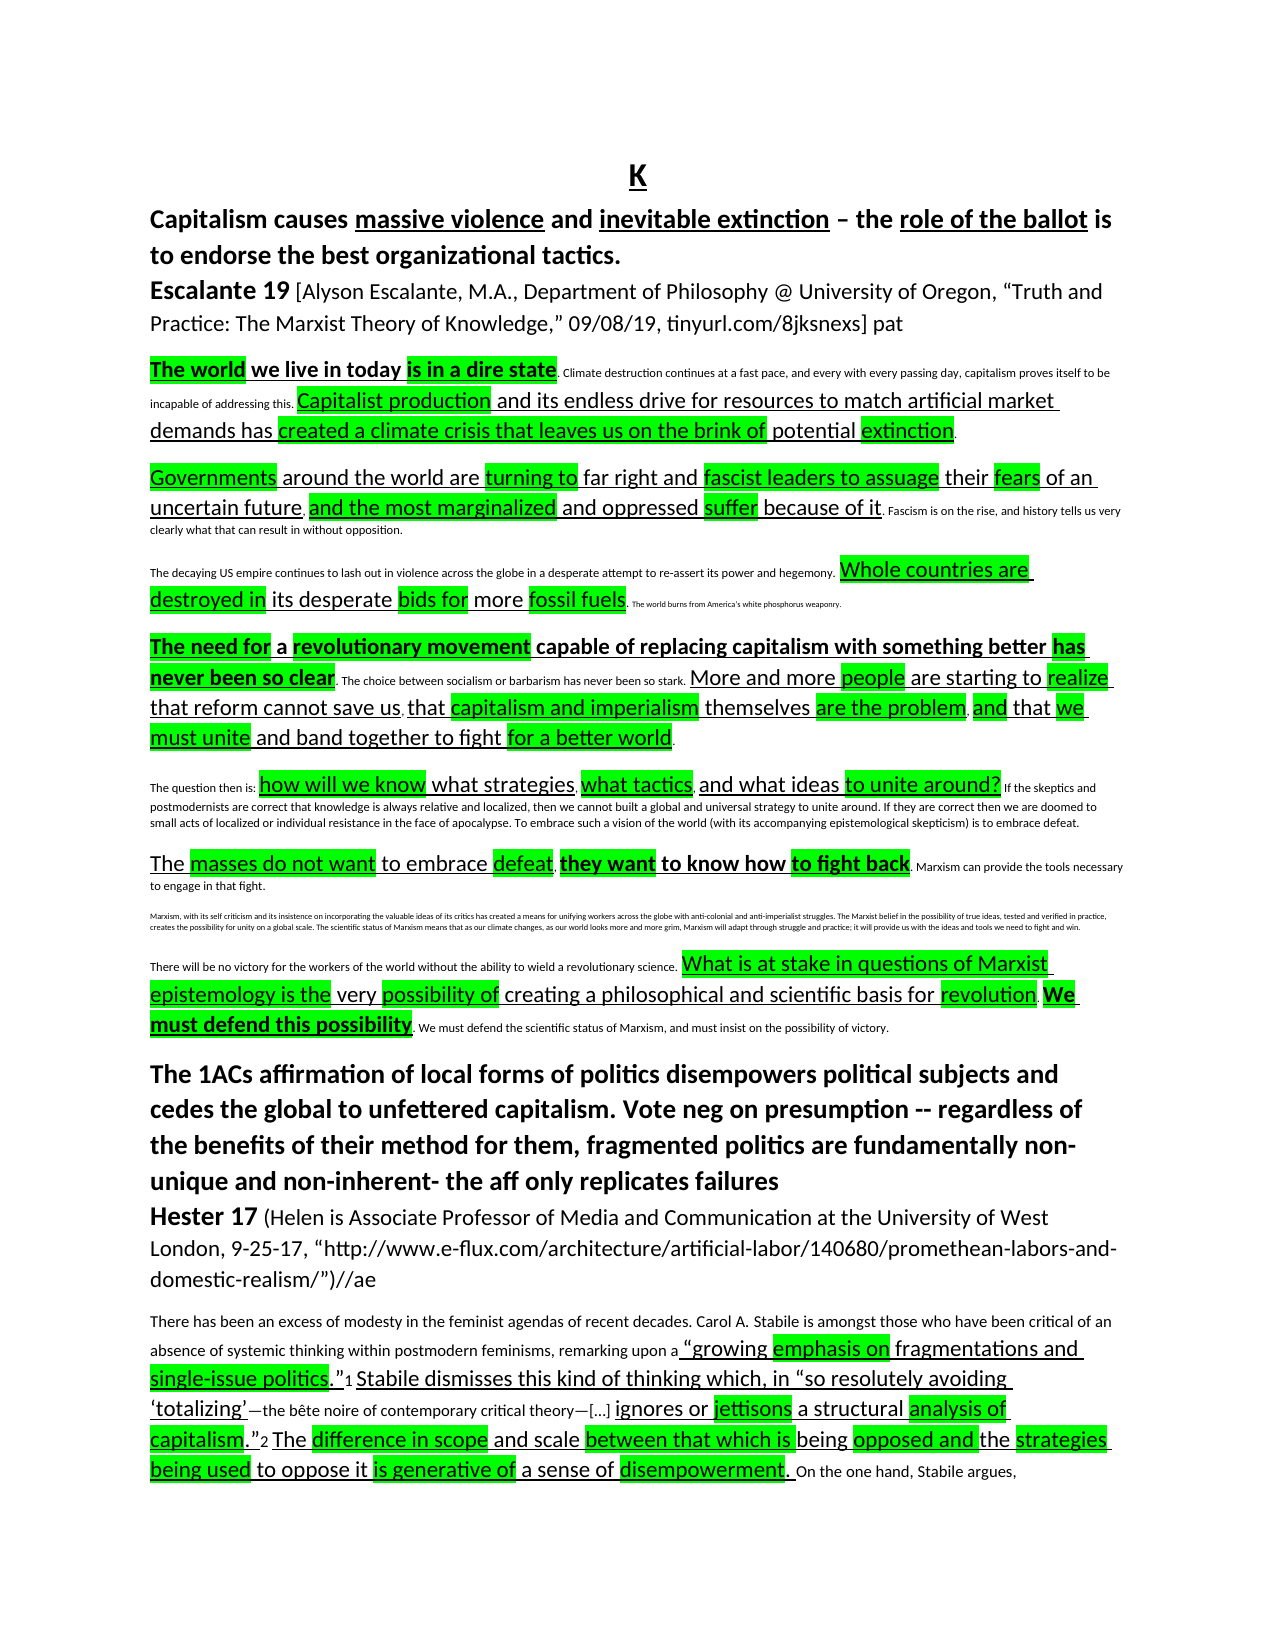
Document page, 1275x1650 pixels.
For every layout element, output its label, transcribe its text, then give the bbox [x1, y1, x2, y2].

text The decaying US empire continues to lash out in violence across the globe in a desperate attempt to re-assert its power and hegemony. Whole countries are destroyed in its desperate bids for more fossil fuels. The world burns from America’s white phosphorus weaponry. [150, 555, 1125, 614]
subtitle Capitalism causes massive violence and inevitable extinction – the role of the ballot is to endorse the best organizational tactics. [150, 202, 1125, 271]
text The masses do not want to embrace defeat, they want to know how to fight back. Marxism can provide the tools necessary to engage in that fight. [150, 849, 1125, 893]
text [150, 1312, 1125, 1483]
subtitle K [150, 154, 1125, 195]
text The question then is: how will we know what strategies, what tactics, and what ideas to unite around? If the skeptics and postmodernists are correct that knowledge is always relative and localized, then we cannot built a global and universal strategy to unite around. If they are correct then we are doomed to small acts of localized or individual resistance in the face of apocalypse. To embrace such a vision of the world (with its accompanying epistemological skepticism) is to embrace defeat. [150, 770, 1125, 831]
text There will be no victory for the workers of the world without the ability to wield a revolutionary science. What is at stake in questions of Marxist epistemology is the very possibility of creating a philosophical and scientific basis for revolution. We must defend this possibility. We must defend the scientific status of Marxism, and must insist on the possibility of victory. [150, 949, 1125, 1038]
text The world we live in today is in a dire state. Climate destruction continues at a fast pace, and every with every passing day, capitalism proves itself to be incapable of addressing this. Capitalist production and its endless drive for resources to match artificial market demands has created a climate crisis that leaves us on the brink of potential extinction. [150, 356, 1125, 444]
text The 1ACs affirmation of local forms of politics disempowers political subjects and cedes the global to unfettered capitalism. Vote neg on presumption -- regardless of the benefits of their method for them, fragmented politics are fundamentally non-unique and non-inherent- the aff only replicates failures [150, 1057, 1125, 1197]
text Governments around the world are turning to far right and fascist leaders to assuage their fears of an uncertain future, and the most marginalized and oppressed suffer because of it. Fascism is on the rise, and history tells us very clearly what that can result in without opposition. [150, 463, 1125, 538]
text Hester 17 (Helen is Associate Professor of Media and Communication at the University of West London, 9-25-17, “http://www.e-flux.com/architecture/artificial-labor/140680/promethean-labors-and-domestic-realism/”)//ae [150, 1199, 1125, 1293]
text The need for a revolutionary movement capable of replacing capitalism with something better has never been so clear. The choice between socialism or barbarism has never been so stark. More and more people are starting to realize that reform cannot save us, that capitalism and imperialism themselves are the problem, and that we must unite and band together to fight for a better world. [150, 632, 1125, 751]
text Escalante 19 [Alyson Escalante, M.A., Department of Philosophy @ University of Oregon, “Truth and Practice: The Marxist Theory of Knowledge,” 09/08/19, tinyurl.com/8jksnexs] pat [150, 273, 1125, 337]
